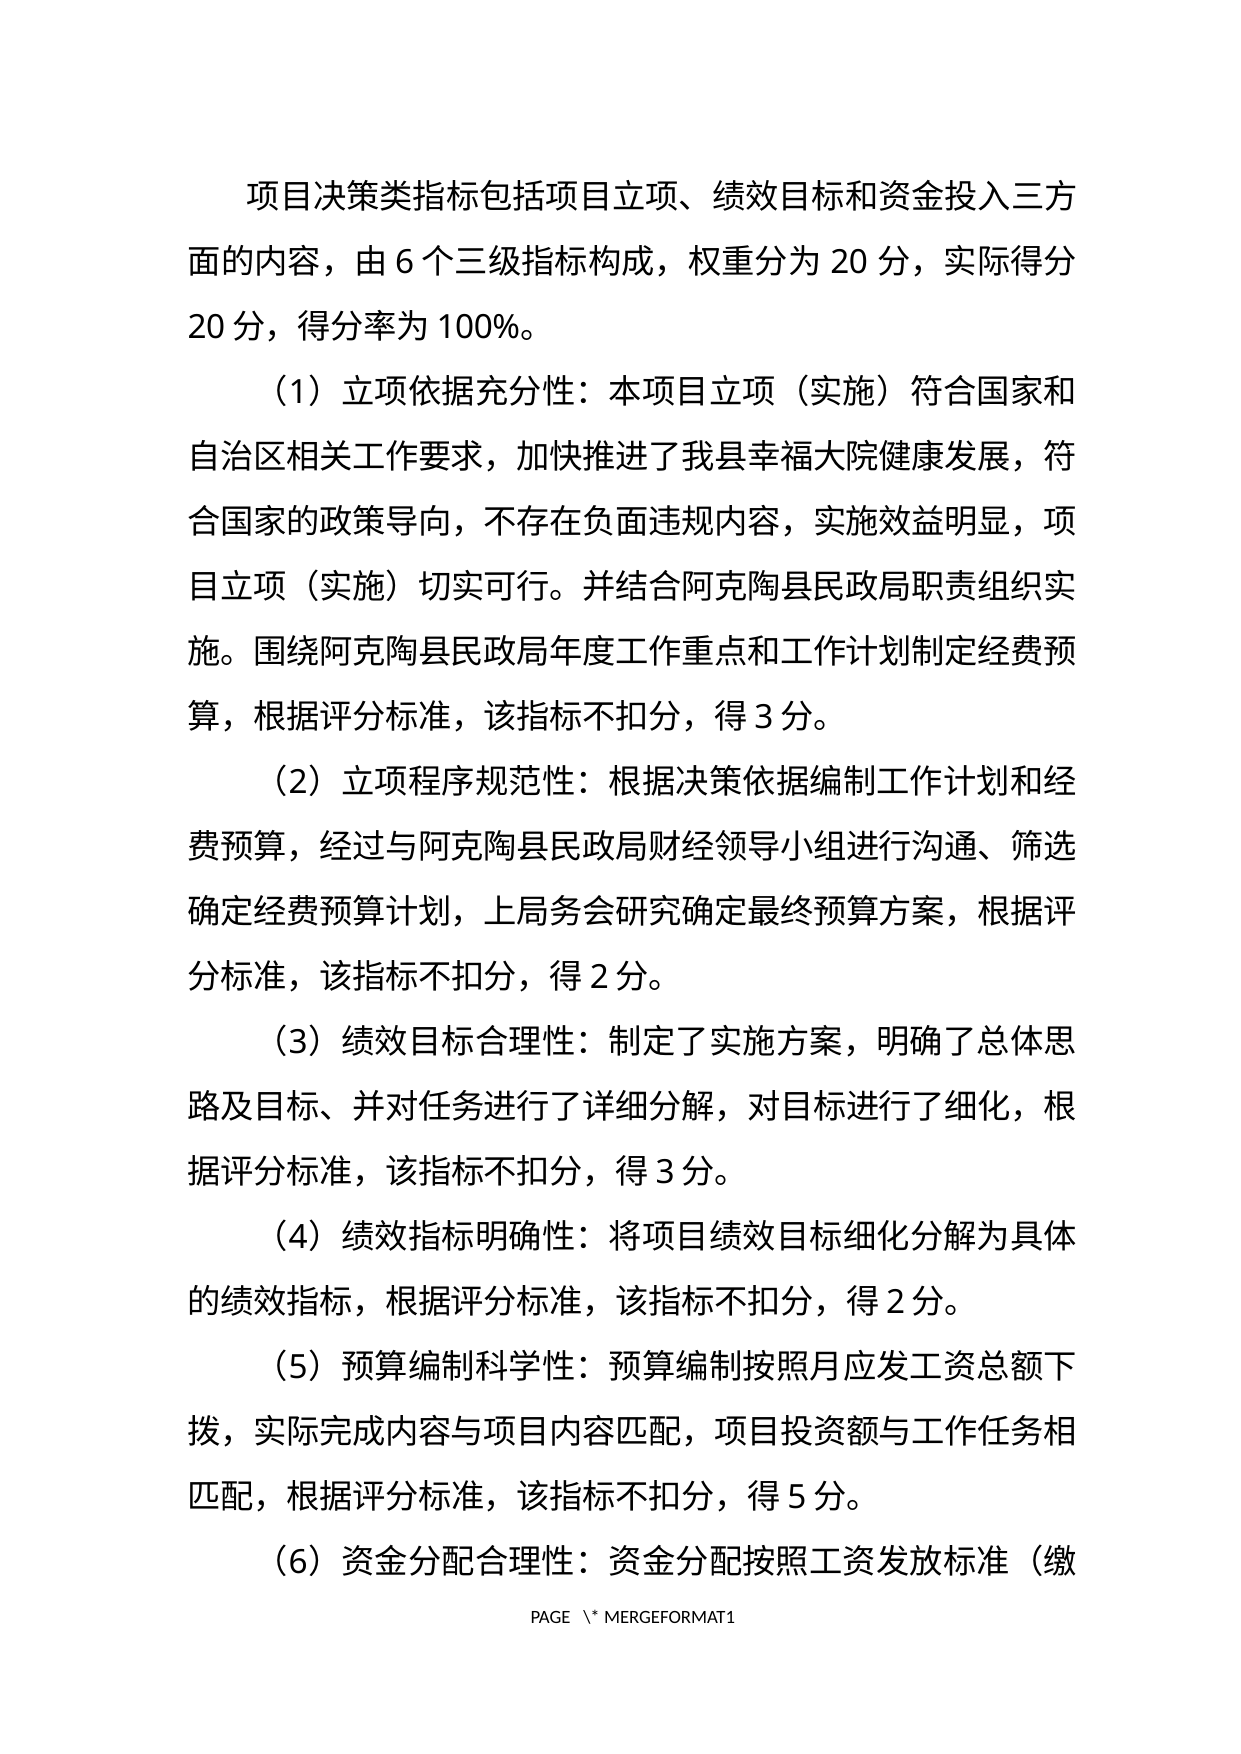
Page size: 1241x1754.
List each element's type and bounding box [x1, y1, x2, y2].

text [187, 162, 1078, 1592]
